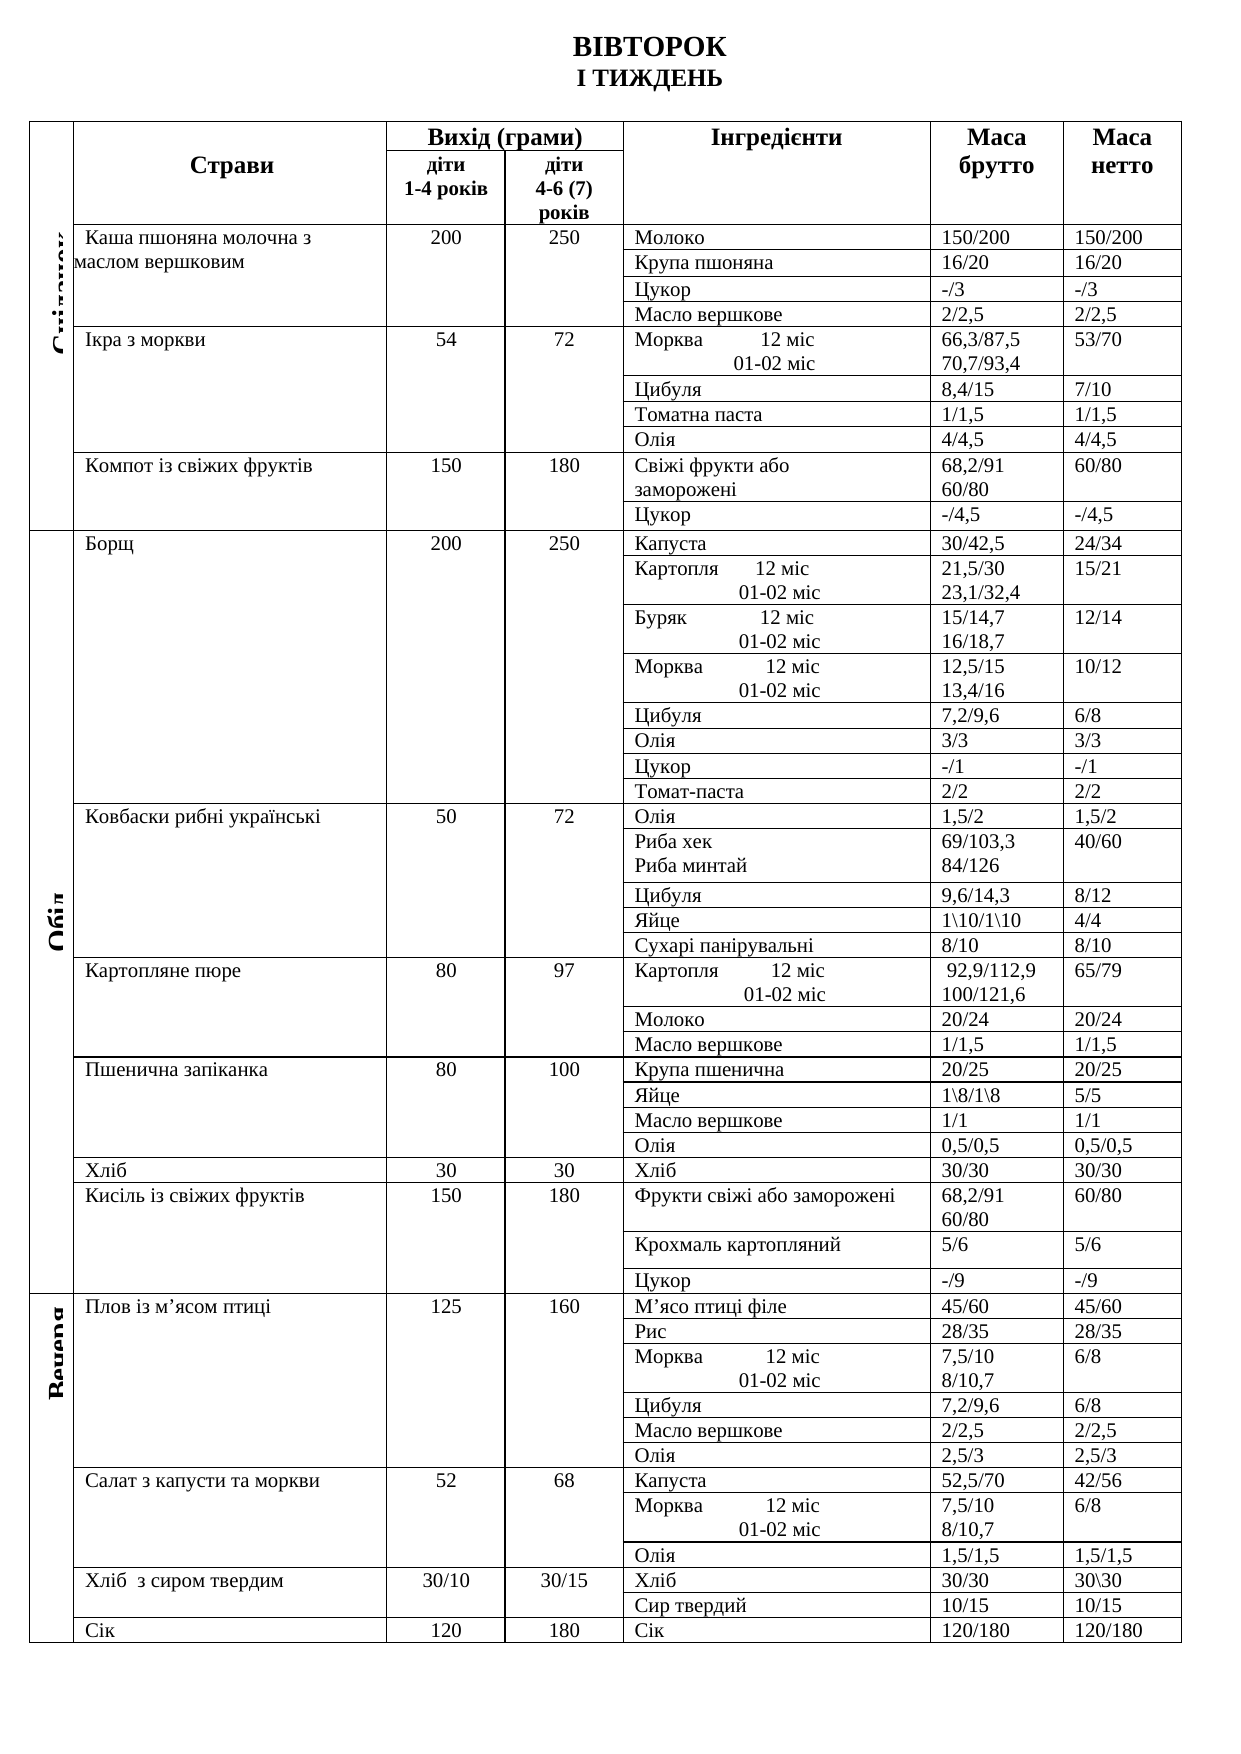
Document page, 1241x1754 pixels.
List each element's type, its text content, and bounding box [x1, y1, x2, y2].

table_cell 6/8 [1064, 1344, 1181, 1392]
table_cell 1,5/2 [1064, 804, 1181, 828]
table_cell 50 [387, 804, 504, 957]
table_header Маса нетто [1064, 122, 1181, 224]
table_cell 0,5/0,5 [1064, 1133, 1181, 1157]
table_cell 68 [506, 1468, 623, 1567]
table_cell Масло вершкове [624, 302, 930, 326]
table_cell 8/10 [931, 933, 1063, 957]
table_cell Плов із м’ясом птиці [74, 1294, 386, 1467]
table_cell 1/1 [931, 1108, 1063, 1132]
table_cell Буряк 12 міс 01-02 міс [624, 605, 930, 653]
table_cell 10/15 [931, 1593, 1063, 1617]
table_cell 60/80 [1064, 453, 1181, 501]
table_cell 7,5/10 8/10,7 [931, 1344, 1063, 1392]
table_cell 4/4 [1064, 908, 1181, 932]
table_cell 125 [387, 1294, 504, 1467]
table_cell 180 [506, 1183, 623, 1292]
table_cell Цукор [624, 1269, 930, 1292]
table_cell 72 [506, 327, 623, 452]
table_cell Картопляне пюре [74, 958, 386, 1056]
table_cell Капуста [624, 531, 930, 555]
table_cell 30/10 [387, 1568, 504, 1617]
table_cell Свіжі фрукти або заморожені [624, 453, 930, 501]
table_cell Салат з капусти та моркви [74, 1468, 386, 1567]
table_cell 65/79 [1064, 958, 1181, 1006]
table_cell Яйце [624, 1083, 930, 1107]
table_cell 52 [387, 1468, 504, 1567]
table_cell 30/42,5 [931, 531, 1063, 555]
table_cell 5/5 [1064, 1083, 1181, 1107]
table_cell -/1 [1064, 754, 1181, 778]
table_cell 3/3 [931, 729, 1063, 752]
table_cell Морква 12 міс 01-02 міс [624, 1493, 930, 1541]
table_cell Цукор [624, 754, 930, 778]
table_cell -/1 [931, 754, 1063, 778]
table_cell 1/1,5 [931, 1032, 1063, 1056]
table_cell Масло вершкове [624, 1418, 930, 1442]
table_cell Олія [624, 1443, 930, 1467]
table_header Сніданок [30, 122, 73, 530]
table_cell 80 [387, 1058, 504, 1157]
table_cell 2,5/3 [1064, 1443, 1181, 1467]
table_cell -/9 [931, 1269, 1063, 1292]
table_cell Вечеря [30, 1294, 73, 1642]
table_cell 7/10 [1064, 376, 1181, 401]
table_cell 97 [506, 958, 623, 1056]
table_header Маса брутто [931, 122, 1063, 224]
table_cell Цибуля [624, 1393, 930, 1417]
table_cell 5/6 [931, 1232, 1063, 1267]
table_cell 7,2/9,6 [931, 1393, 1063, 1417]
table_cell 52,5/70 [931, 1468, 1063, 1492]
table_cell 60/80 [1064, 1183, 1181, 1231]
table_cell Цибуля [624, 703, 930, 727]
table_cell 100 [506, 1058, 623, 1157]
table_cell 1\8/1\8 [931, 1083, 1063, 1107]
table_cell 45/60 [931, 1294, 1063, 1318]
table_cell 20/24 [931, 1007, 1063, 1031]
table_cell 120 [387, 1618, 504, 1642]
table_cell Томат-паста [624, 779, 930, 803]
table_cell 8,4/15 [931, 376, 1063, 401]
table_cell Хліб з сиром твердим [74, 1568, 386, 1617]
table_cell 1\10/1\10 [931, 908, 1063, 932]
table_cell -/4,5 [931, 502, 1063, 530]
table_cell 30\30 [1064, 1568, 1181, 1592]
table_cell 6/8 [1064, 703, 1181, 727]
table_cell 30/30 [931, 1158, 1063, 1182]
table_cell 3/3 [1064, 729, 1181, 752]
table_cell 12/14 [1064, 605, 1181, 653]
table_cell Картопля 12 міс 01-02 міс [624, 958, 930, 1006]
table_cell 16/20 [1064, 250, 1181, 276]
table_cell -/3 [931, 277, 1063, 301]
table_cell 1,5/2 [931, 804, 1063, 828]
table_cell Цибуля [624, 376, 930, 401]
table_cell Яйце [624, 908, 930, 932]
table_cell Морква 12 міс 01-02 міс [624, 327, 930, 375]
table_cell 2/2,5 [1064, 1418, 1181, 1442]
table_cell Цибуля [624, 883, 930, 907]
table_cell Капуста [624, 1468, 930, 1492]
table_cell 8/12 [1064, 883, 1181, 907]
table_cell 6/8 [1064, 1493, 1181, 1541]
table_cell Крохмаль картопляний [624, 1232, 930, 1267]
table_cell 42/56 [1064, 1468, 1181, 1492]
table_cell 20/25 [931, 1058, 1063, 1081]
table_cell 200 [387, 225, 504, 326]
table_cell 2/2,5 [931, 1418, 1063, 1442]
table_cell 150 [387, 1183, 504, 1292]
table_cell Томатна паста [624, 402, 930, 426]
table_cell Ковбаски рибні українські [74, 804, 386, 957]
table_cell 16/20 [931, 250, 1063, 276]
table_cell 7,2/9,6 [931, 703, 1063, 727]
table_cell 20/25 [1064, 1058, 1181, 1081]
table_cell -/4,5 [1064, 502, 1181, 530]
table_cell 2,5/3 [931, 1443, 1063, 1467]
table_cell Хліб [74, 1158, 386, 1182]
table_cell діти 1-4 років [387, 151, 504, 224]
table_cell 12,5/15 13,4/16 [931, 654, 1063, 702]
table_cell 8/10 [1064, 933, 1181, 957]
table_cell 200 [387, 531, 504, 803]
table_cell 45/60 [1064, 1294, 1181, 1318]
table_cell Картопля 12 міс 01-02 міс [624, 556, 930, 604]
table_cell -/9 [1064, 1269, 1181, 1292]
table_cell 5/6 [1064, 1232, 1181, 1267]
table_cell 2/2,5 [931, 302, 1063, 326]
table_cell Олія [624, 729, 930, 752]
table_cell Сік [624, 1618, 930, 1642]
text І ТИЖДЕНЬ [118, 63, 1181, 92]
table_cell 6/8 [1064, 1393, 1181, 1417]
table_cell Молоко [624, 1007, 930, 1031]
table_cell Борщ [74, 531, 386, 803]
table_cell 21,5/30 23,1/32,4 [931, 556, 1063, 604]
table_cell 2/2 [931, 779, 1063, 803]
table_cell М’ясо птиці філе [624, 1294, 930, 1318]
table_cell діти 4-6 (7) років [506, 151, 623, 224]
table_cell 30/30 [1064, 1158, 1181, 1182]
table_cell 92,9/112,9 100/121,6 [931, 958, 1063, 1006]
table_cell 1/1,5 [1064, 1032, 1181, 1056]
table_cell 120/180 [931, 1618, 1063, 1642]
table_cell Молоко [624, 225, 930, 249]
table_cell Рис [624, 1319, 930, 1343]
table_cell Олія [624, 1543, 930, 1567]
table_cell Олія [624, 1133, 930, 1157]
table_cell Пшенична запіканка [74, 1058, 386, 1157]
table_cell 28/35 [1064, 1319, 1181, 1343]
table_cell 28/35 [931, 1319, 1063, 1343]
table_cell Масло вершкове [624, 1032, 930, 1056]
table_header Страви [74, 122, 386, 224]
table_cell 30/15 [506, 1568, 623, 1617]
table_cell 120/180 [1064, 1618, 1181, 1642]
table_cell 68,2/91 60/80 [931, 453, 1063, 501]
table_cell 72 [506, 804, 623, 957]
table_cell 2/2 [1064, 779, 1181, 803]
table_cell 30 [387, 1158, 504, 1182]
table_cell 9,6/14,3 [931, 883, 1063, 907]
table_cell Крупа пшенична [624, 1058, 930, 1081]
table_cell 30 [506, 1158, 623, 1182]
table_cell Каша пшоняна молочна з маслом вершковим [74, 225, 386, 326]
table_cell Риба хек Риба минтай [624, 829, 930, 882]
table_cell Кисіль із свіжих фруктів [74, 1183, 386, 1292]
table_cell 66,3/87,5 70,7/93,4 [931, 327, 1063, 375]
table_cell 2/2,5 [1064, 302, 1181, 326]
table_cell 10/15 [1064, 1593, 1181, 1617]
table_cell 20/24 [1064, 1007, 1181, 1031]
table_cell Сухарі панірувальні [624, 933, 930, 957]
table_cell 54 [387, 327, 504, 452]
table_cell Хліб [624, 1568, 930, 1592]
table_cell 150/200 [931, 225, 1063, 249]
table_header Інгредієнти [624, 122, 930, 224]
table_cell 53/70 [1064, 327, 1181, 375]
table_cell Крупа пшоняна [624, 250, 930, 276]
table_cell 180 [506, 453, 623, 530]
table_cell Ікра з моркви [74, 327, 386, 452]
table_cell 180 [506, 1618, 623, 1642]
table_cell Фрукти свіжі або заморожені [624, 1183, 930, 1231]
table_cell 4/4,5 [931, 427, 1063, 452]
table_cell 10/12 [1064, 654, 1181, 702]
table_cell Цукор [624, 502, 930, 530]
table_cell 1/1,5 [1064, 402, 1181, 426]
table_cell 1/1 [1064, 1108, 1181, 1132]
table_cell 0,5/0,5 [931, 1133, 1063, 1157]
table_cell 1/1,5 [931, 402, 1063, 426]
table_cell Морква 12 міс 01-02 міс [624, 654, 930, 702]
table_cell Компот із свіжих фруктів [74, 453, 386, 530]
table_cell 150/200 [1064, 225, 1181, 249]
table_cell 250 [506, 225, 623, 326]
table_cell 4/4,5 [1064, 427, 1181, 452]
table_cell 80 [387, 958, 504, 1056]
table_cell Хліб [624, 1158, 930, 1182]
table_cell 150 [387, 453, 504, 530]
table_cell 15/21 [1064, 556, 1181, 604]
table_cell Масло вершкове [624, 1108, 930, 1132]
table_cell Олія [624, 427, 930, 452]
table_cell 24/34 [1064, 531, 1181, 555]
table_cell Сир твердий [624, 1593, 930, 1617]
table_cell 1,5/1,5 [931, 1543, 1063, 1567]
text ВІВТОРОК [118, 29, 1181, 63]
table_cell 15/14,7 16/18,7 [931, 605, 1063, 653]
table_cell 30/30 [931, 1568, 1063, 1592]
table_cell 40/60 [1064, 829, 1181, 882]
table_cell Морква 12 міс 01-02 міс [624, 1344, 930, 1392]
table_cell Обід [30, 531, 73, 1292]
table_cell 69/103,3 84/126 [931, 829, 1063, 882]
table_cell 250 [506, 531, 623, 803]
table_cell 68,2/91 60/80 [931, 1183, 1063, 1231]
table_cell Сік [74, 1618, 386, 1642]
table_cell 160 [506, 1294, 623, 1467]
table_cell Олія [624, 804, 930, 828]
table_cell Цукор [624, 277, 930, 301]
table_header Вихід (грами) [387, 122, 623, 150]
table_cell 7,5/10 8/10,7 [931, 1493, 1063, 1541]
table_cell -/3 [1064, 277, 1181, 301]
table_cell 1,5/1,5 [1064, 1543, 1181, 1567]
